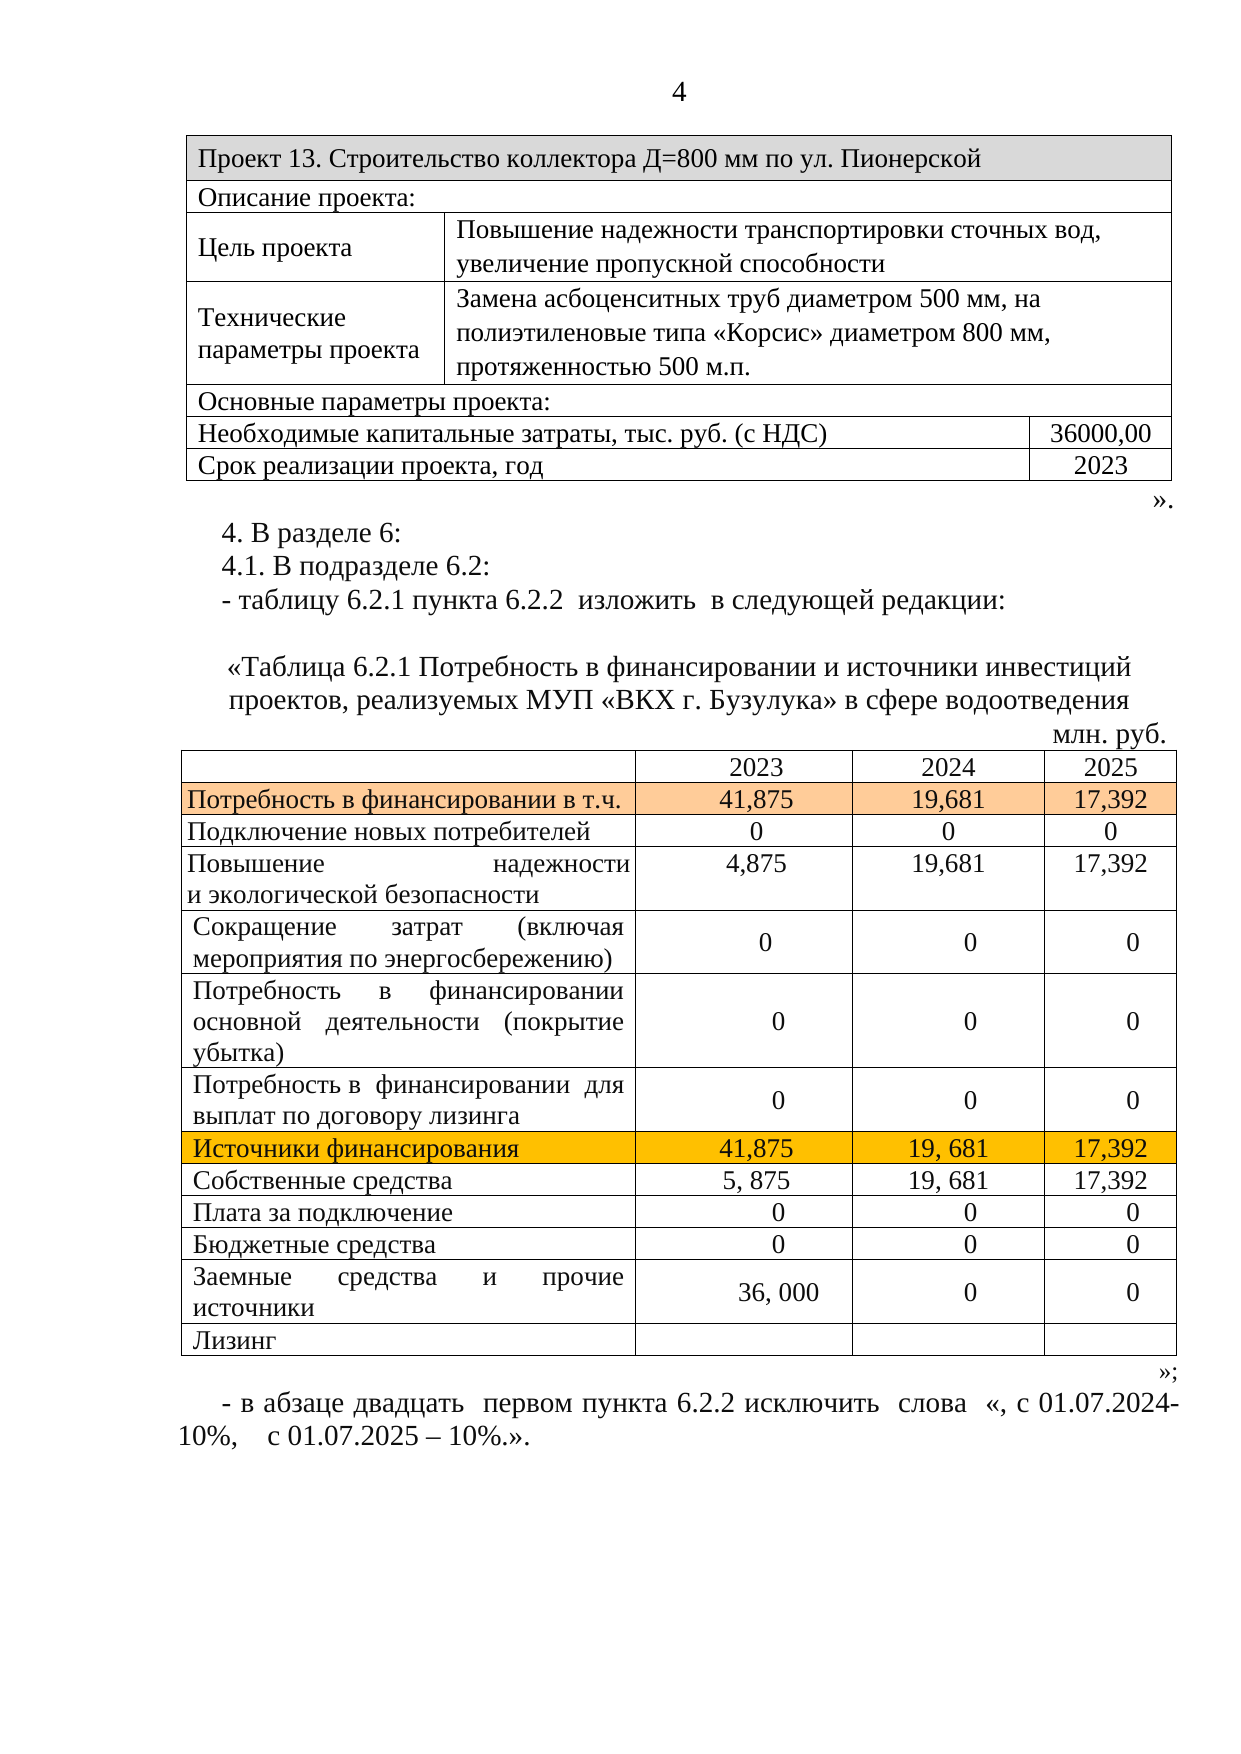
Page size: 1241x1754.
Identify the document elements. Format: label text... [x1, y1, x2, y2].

table_cell [636, 815, 660, 846]
table_cell 17,392 [1045, 783, 1176, 814]
table_cell Источники финансирования [182, 1132, 635, 1163]
table_header [182, 751, 635, 782]
table_cell [636, 1324, 660, 1355]
table_cell 0 [853, 911, 1044, 973]
table_cell 2023 [1030, 449, 1171, 480]
table_cell Плата за подключение [182, 1196, 635, 1227]
table_cell [660, 1324, 852, 1355]
table_header 2023 [660, 751, 852, 782]
table_cell 5, 875 [660, 1164, 852, 1195]
table_cell Потребность в финансировании в т.ч. [182, 783, 635, 814]
table_cell 0 [660, 1196, 852, 1227]
table_cell [636, 1164, 660, 1195]
table_cell Цель проекта [187, 213, 444, 281]
table_cell 0 [853, 815, 1044, 846]
table_cell Потребность в финансировании основной деятельности (покрытие убытка) [182, 974, 635, 1067]
table_cell 0 [660, 1228, 852, 1259]
table_cell Потребность в финансировании для выплат по договору лизинга [182, 1068, 635, 1131]
table_cell 0 [660, 974, 852, 1067]
table_cell 0 [1045, 1068, 1176, 1131]
table_cell [636, 783, 660, 814]
table_cell 0 [1045, 1228, 1176, 1259]
table_cell Заемные средства и прочие источники [182, 1260, 635, 1323]
text 4. В разделе 6: [177, 515, 1181, 548]
table_cell [853, 1324, 1044, 1355]
table_cell 41,875 [660, 783, 852, 814]
table_cell [636, 1228, 660, 1259]
table_cell Бюджетные средства [182, 1228, 635, 1259]
text «Таблица 6.2.1 Потребность в финансировании и источники инвестиций проектов, реализуемых МУП «ВКХ г. Бузулука» в сфере водоотведения [177, 649, 1181, 716]
table_cell [1045, 1324, 1176, 1355]
table_cell 0 [1045, 815, 1176, 846]
text 4.1. В подразделе 6.2: [177, 548, 1181, 582]
table_cell 0 [1045, 1196, 1176, 1227]
table_cell Замена асбоценситных труб диаметром 500 мм, на полиэтиленовые типа «Корсис» диаметром 800 мм, протяженностью 500 м.п. [445, 282, 1171, 384]
table_cell 0 [853, 1260, 1044, 1323]
text - таблицу 6.2.1 пункта 6.2.2 изложить в следующей редакции: [177, 582, 1181, 615]
table_header 2024 [853, 751, 1044, 782]
text »; [177, 1356, 1181, 1385]
table_cell 36, 000 [660, 1260, 852, 1323]
table_cell 0 [1045, 974, 1176, 1067]
table_cell Проект 13. Строительство коллектора Д=800 мм по ул. Пионерской [187, 136, 1171, 180]
table_cell 0 [1045, 911, 1176, 973]
table_cell 19, 681 [853, 1164, 1044, 1195]
table_cell Лизинг [182, 1324, 635, 1355]
table_cell Срок реализации проекта, год [187, 449, 1029, 480]
table_cell 0 [853, 974, 1044, 1067]
table_cell [636, 911, 660, 973]
table_cell 0 [660, 911, 852, 973]
table_cell 19,681 [853, 847, 1044, 909]
table_cell Описание проекта: [187, 181, 1171, 212]
text ». [177, 481, 1181, 515]
table_cell Подключение новых потребителей [182, 815, 635, 846]
table_cell 41,875 [660, 1132, 852, 1163]
text - в абзаце двадцать первом пункта 6.2.2 исключить слова «, с 01.07.2024-10%, с 01.07.2025 – 10%.». [177, 1385, 1181, 1452]
table_cell Повышение надежности и экологической безопасности [182, 847, 635, 909]
table_cell Собственные средства [182, 1164, 635, 1195]
table_cell 0 [853, 1068, 1044, 1131]
table_cell 4,875 [660, 847, 852, 909]
table_cell 0 [660, 815, 852, 846]
table_cell 0 [660, 1068, 852, 1131]
table_cell Технические параметры проекта [187, 282, 444, 384]
table_cell 36000,00 [1030, 417, 1171, 448]
table_cell 17,392 [1045, 1132, 1176, 1163]
table_cell 0 [853, 1228, 1044, 1259]
table_cell Необходимые капитальные затраты, тыс. руб. (с НДС) [187, 417, 1029, 448]
table_cell 0 [1045, 1260, 1176, 1323]
table_cell Основные параметры проекта: [187, 385, 1171, 416]
table_cell Повышение надежности транспортировки сточных вод, увеличение пропускной способности [445, 213, 1171, 281]
text млн. руб. [177, 716, 1181, 749]
table_cell 17,392 [1045, 1164, 1176, 1195]
table_cell 0 [853, 1196, 1044, 1227]
table_cell [636, 1260, 660, 1323]
table_cell 19,681 [853, 783, 1044, 814]
table_cell [636, 1196, 660, 1227]
table_cell [636, 1068, 660, 1131]
table_cell [636, 974, 660, 1067]
table_cell [636, 1132, 660, 1163]
table_cell 19, 681 [853, 1132, 1044, 1163]
table_cell 17,392 [1045, 847, 1176, 909]
table_header [636, 751, 660, 782]
table_cell [636, 847, 660, 909]
table_header 2025 [1045, 751, 1176, 782]
table_cell Сокращение затрат (включая мероприятия по энергосбережению) [182, 911, 635, 973]
